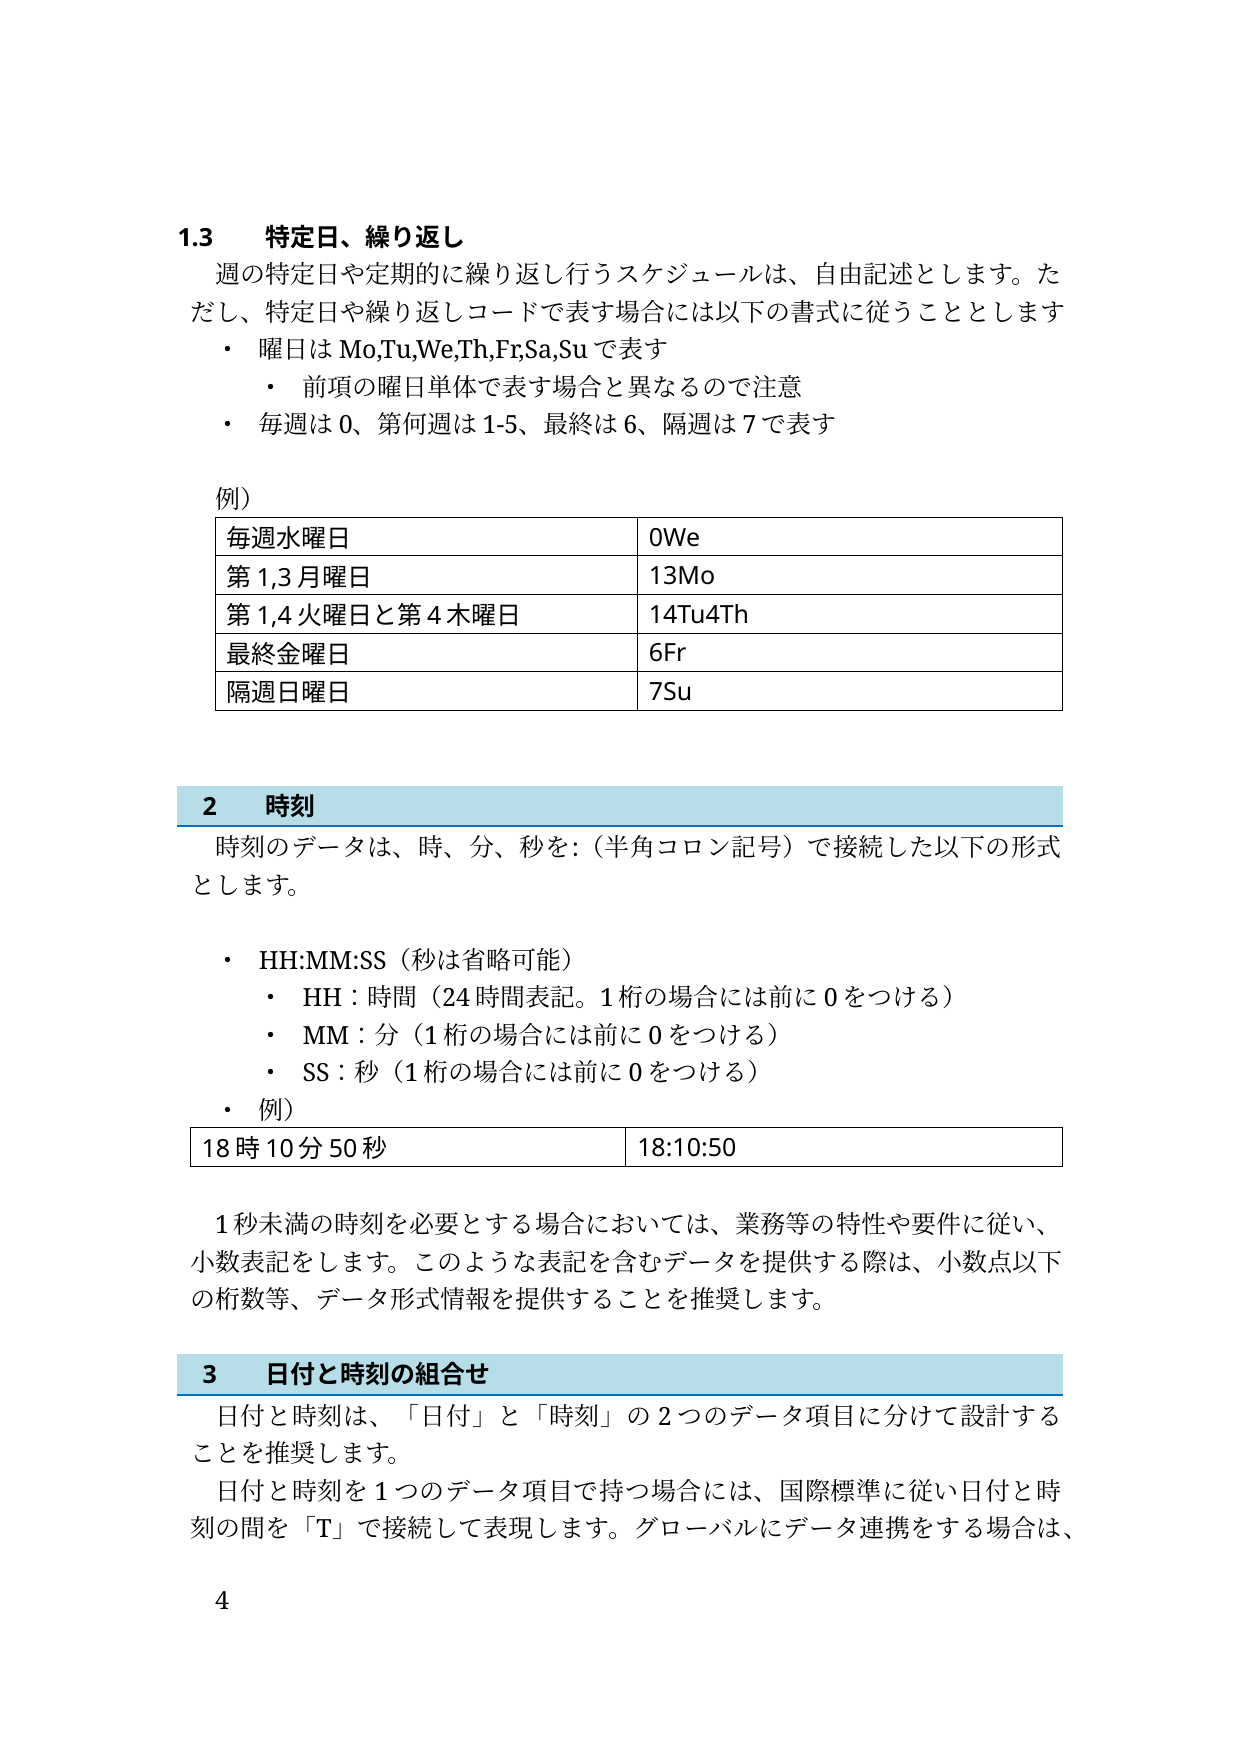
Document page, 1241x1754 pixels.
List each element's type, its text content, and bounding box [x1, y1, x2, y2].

table_cell 6Fr [638, 634, 1062, 671]
list 曜日はMo,Tu,We,Th,Fr,Sa,Suで表す [215, 329, 1063, 367]
list 毎週は0、第何週は1-5、最終は6、隔週は7で表す [215, 404, 1063, 442]
table_header 18:10:50 [626, 1128, 1062, 1166]
subtitle 特定日、繰り返し [177, 217, 1063, 254]
table_cell 7Su [638, 672, 1062, 709]
list SS：秒（1桁の場合には前に0をつける） [258, 1052, 1063, 1090]
table_cell 隔週日曜日 [216, 672, 637, 709]
list 前項の曜日単体で表す場合と異なるので注意 [258, 367, 1063, 404]
table_header 毎週水曜日 [216, 518, 637, 555]
text 時刻のデータは、時、分、秒を:（半角コロン記号）で接続した以下の形式とします。 [190, 827, 1063, 902]
text 週の特定日や定期的に繰り返し行うスケジュールは、自由記述とします。ただし、特定日や繰り返しコードで表す場合には以下の書式に従うこととします。 [190, 254, 1063, 329]
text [190, 1471, 1063, 1546]
list HH：時間（24時間表記。1桁の場合には前に0をつける） [258, 977, 1063, 1015]
subtitle 日付と時刻の組合せ [177, 1354, 1063, 1394]
table_cell 最終金曜日 [216, 634, 637, 671]
table_cell 13Mo [638, 556, 1062, 594]
table_cell 14Tu4Th [638, 595, 1062, 632]
list MM：分（1桁の場合には前に0をつける） [258, 1015, 1063, 1052]
table_header 18時10分50秒 [191, 1128, 625, 1166]
table_cell 第1,4火曜日と第4木曜日 [216, 595, 637, 632]
text 日付と時刻は、「日付」と「時刻」の2つのデータ項目に分けて設計することを推奨します。 [190, 1396, 1063, 1471]
text 1秒未満の時刻を必要とする場合においては、業務等の特性や要件に従い、小数表記をします。このような表記を含むデータを提供する際は、小数点以下の桁数等、データ形式情報を提供することを推奨します。 [190, 1204, 1063, 1317]
text 例） [190, 479, 1063, 517]
table_header 0We [638, 518, 1062, 555]
list 例） [215, 1090, 1063, 1127]
table_cell 第1,3月曜日 [216, 556, 637, 594]
subtitle 時刻 [177, 786, 1063, 825]
list HH:MM:SS（秒は省略可能） [215, 940, 1063, 977]
